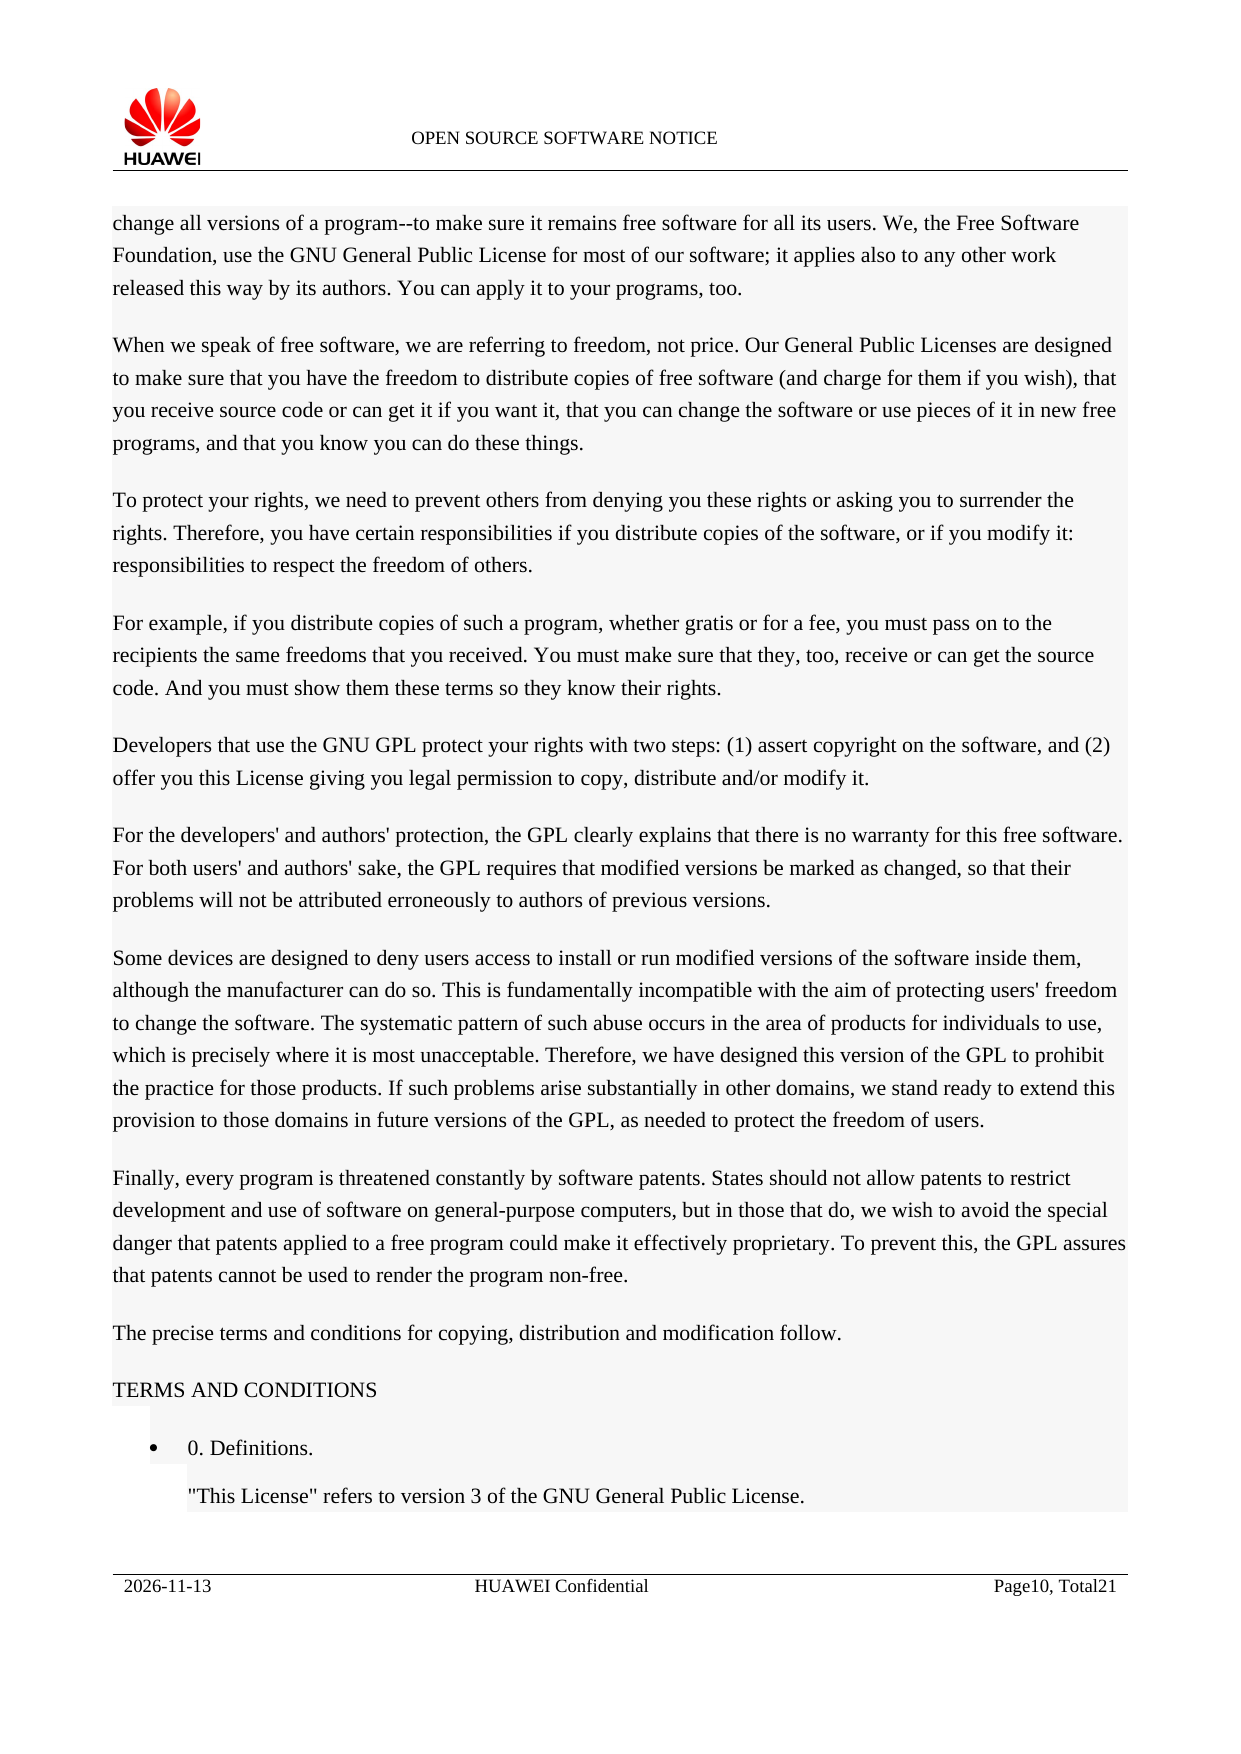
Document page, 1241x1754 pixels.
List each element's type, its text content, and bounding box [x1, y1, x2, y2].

picture [124, 88, 201, 165]
text "This License" refers to version 3 of the GNU General Public License. [187, 1479, 1128, 1512]
text To protect your rights, we need to prevent others from denying you these rights or asking you to surrender the rights. Therefore, you have certain responsibilities if you distribute copies of the software, or if you modify it: responsibilities to respect the freedom of others. [112, 484, 1128, 581]
text For example, if you distribute copies of such a program, whether gratis or for a fee, you must pass on to the recipients the same freedoms that you received. You must make sure that they, too, receive or can get the source code. And you must show them these terms so they know their rights. [112, 606, 1128, 704]
list 0. Definitions. [150, 1431, 1128, 1464]
text Finally, every program is threatened constantly by software patents. States should not allow patents to restrict development and use of software on general-purpose computers, but in those that do, we wish to avoid the special danger that patents applied to a free program could make it effectively proprietary. To prevent this, the GPL assures that patents cannot be used to render the program non-free. [112, 1161, 1128, 1291]
text When we speak of free software, we are referring to freedom, not price. Our General Public Licenses are designed to make sure that you have the freedom to distribute copies of free software (and charge for them if you wish), that you receive source code or can get it if you want it, that you can change the software or use pieces of it in new free programs, and that you know you can do these things. [112, 329, 1128, 459]
text The precise terms and conditions for copying, distribution and modification follow. [112, 1316, 1128, 1349]
text Developers that use the GNU GPL protect your rights with two steps: (1) assert copyright on the software, and (2) offer you this License giving you legal permission to copy, distribute and/or modify it. [112, 729, 1128, 794]
text For the developers' and authors' protection, the GPL clearly explains that there is no warranty for this free software. For both users' and authors' sake, the GPL requires that modified versions be marked as changed, so that their problems will not be attributed erroneously to authors of previous versions. [112, 819, 1128, 916]
text TERMS AND CONDITIONS [112, 1374, 1128, 1406]
text Some devices are designed to deny users access to install or run modified versions of the software inside them, although the manufacturer can do so. This is fundamentally incompatible with the aim of protecting users' freedom to change the software. The systematic pattern of such abuse occurs in the area of products for individuals to use, which is precisely where it is most unacceptable. Therefore, we have designed this version of the GPL to prohibit the practice for those products. If such problems arise substantially in other domains, we stand ready to extend this provision to those domains in future versions of the GPL, as needed to protect the freedom of users. [112, 941, 1128, 1136]
